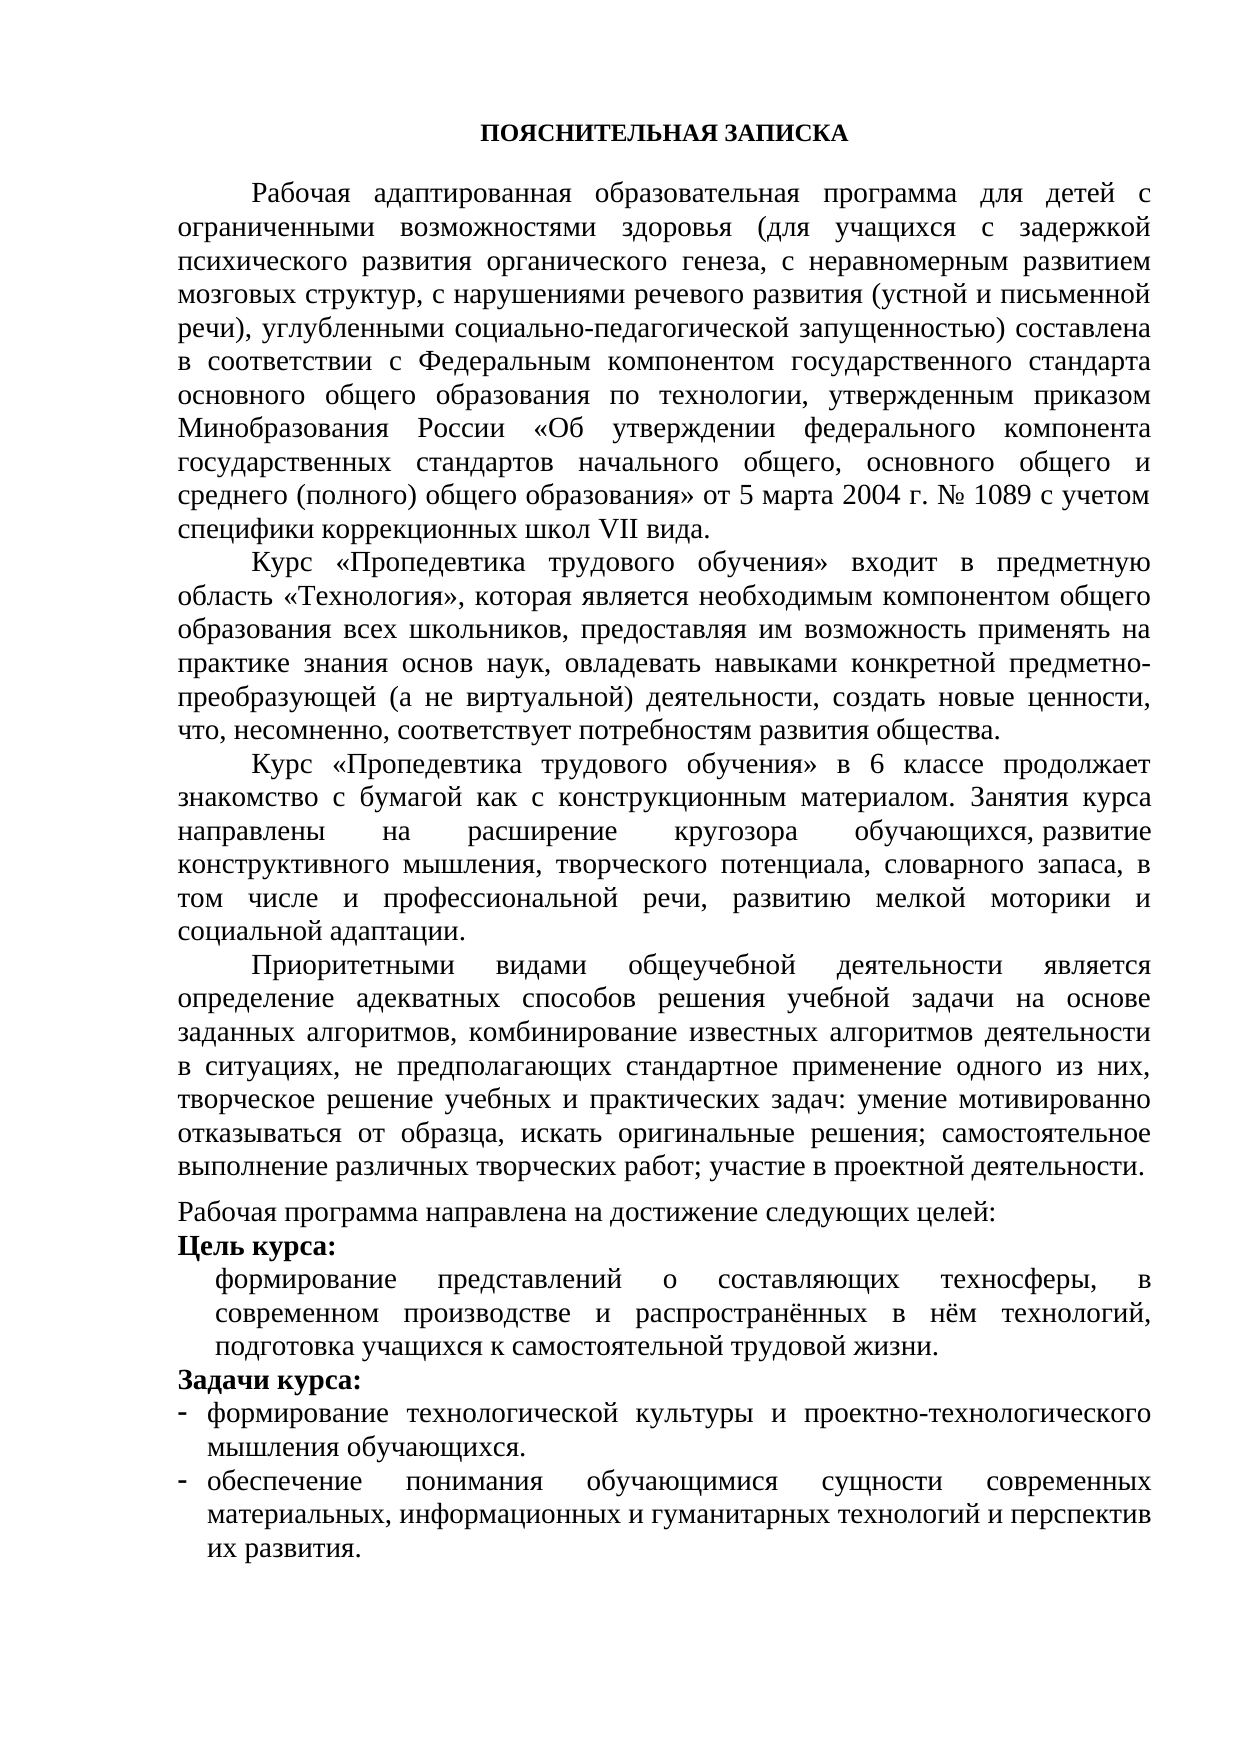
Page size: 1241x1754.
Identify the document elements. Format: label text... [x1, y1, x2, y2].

text Приоритетными видами общеучебной деятельности является определение адекватных способов решения учебной задачи на основе заданных алгоритмов, комбинирование известных алгоритмов деятельности в ситуациях, не предполагающих стандартное применение одного из них, творческое решение учебных и практических задач: умение мотивированно отказываться от образца, искать оригинальные решения; самостоятельное выполнение различных творческих работ; участие в проектной деятельности. [177, 947, 1152, 1182]
text Курс «Пропедевтика трудового обучения» в 6 классе продолжает знакомство с бумагой как с конструкционным материалом. Занятия курса направлены на расширение кругозора обучающихся, развитие конструктивного мышления, творческого потенциала, словарного запаса, в том числе и профессиональной речи, развитию мелкой моторики и социальной адаптации. [177, 746, 1152, 947]
text ПОЯСНИТЕЛЬНАЯ ЗАПИСКА [177, 118, 1152, 147]
list обеспечение понимания обучающимися сущности современных материальных, информационных и гуманитарных технологий и перспектив их развития. [177, 1463, 1152, 1563]
text Задачи курса: [177, 1362, 1152, 1396]
text Курс «Пропедевтика трудового обучения» входит в предметную область «Технология», которая является необходимым компонентом общего образования всех школьников, предоставляя им возможность применять на практике знания основ наук, овладевать навыками конкретной предметно-преобразующей (а не виртуальной) деятельности, создать новые ценности, что, несомненно, соответствует потребностям развития общества. [177, 544, 1152, 746]
text Рабочая программа направлена на достижение следующих целей: [177, 1194, 1152, 1228]
list формирование технологической культуры и проектно-технологического мышления обучающихся. [177, 1396, 1152, 1463]
text формирование представлений о составляющих техносферы, в современном производстве и распространённых в нём технологий, подготовка учащихся к самостоятельной трудовой жизни. [215, 1261, 1152, 1362]
text Цель курса: [177, 1228, 1152, 1261]
text Рабочая адаптированная образовательная программа для детей с ограниченными возможностями здоровья (для учащихся с задержкой психического развития органического генеза, с неравномерным развитием мозговых структур, с нарушениями речевого развития (устной и письменной речи), углубленными социально-педагогической запущенностью) составлена в соответствии с Федеральным компонентом государственного стандарта основного общего образования по технологии, утвержденным приказом Минобразования России «Об утверждении федерального компонента государственных стандартов начального общего, основного общего и среднего (полного) общего образования» от 5 марта . № 1089 с учетом специфики коррекционных школ VII вида. [177, 176, 1152, 544]
